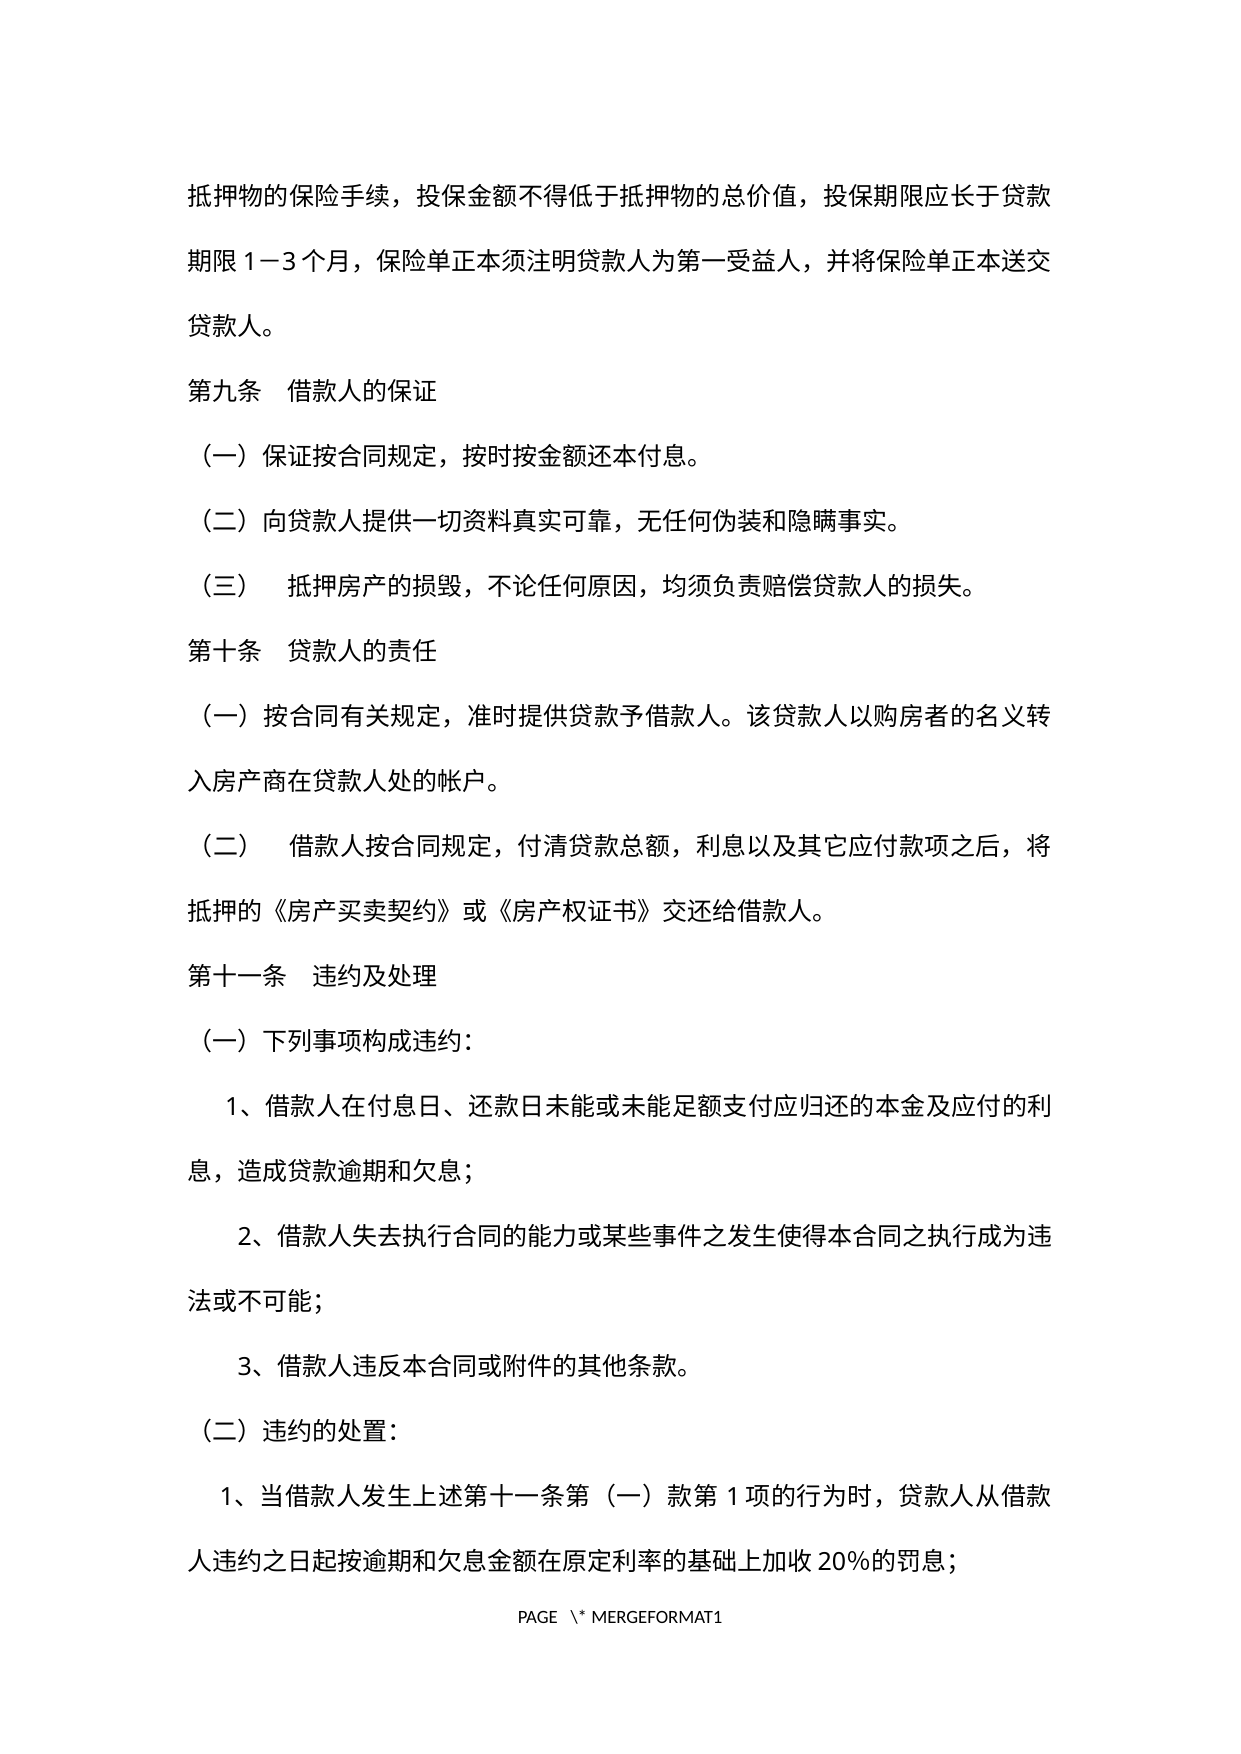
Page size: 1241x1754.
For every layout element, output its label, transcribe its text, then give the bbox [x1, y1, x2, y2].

text （二） 借款人按合同规定，付清贷款总额，利息以及其它应付款项之后，将抵押的《房产买卖契约》或《房产权证书》交还给借款人。 [187, 812, 1053, 942]
text 第十条 贷款人的责任 [187, 617, 1053, 682]
text 3、借款人违反本合同或附件的其他条款。 [187, 1332, 1053, 1397]
text （三） 抵押房产的损毁，不论任何原因，均须负责赔偿贷款人的损失。 [187, 552, 1053, 617]
text 第九条 借款人的保证 [187, 357, 1053, 422]
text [187, 162, 1053, 357]
text 第十一条 违约及处理 [187, 942, 1053, 1007]
text （二）向贷款人提供一切资料真实可靠，无任何伪装和隐瞒事实。 [187, 487, 1053, 552]
text （二）违约的处置： [187, 1397, 1053, 1462]
text （一）按合同有关规定，准时提供贷款予借款人。该贷款人以购房者的名义转入房产商在贷款人处的帐户。 [187, 682, 1053, 812]
text （一）下列事项构成违约： [187, 1007, 1053, 1072]
text 1、当借款人发生上述第十一条第（一）款第1项的行为时，贷款人从借款人违约之日起按逾期和欠息金额在原定利率的基础上加收20％的罚息； [187, 1462, 1053, 1592]
text 2、借款人失去执行合同的能力或某些事件之发生使得本合同之执行成为违法或不可能； [187, 1202, 1053, 1332]
text （一）保证按合同规定，按时按金额还本付息。 [187, 422, 1053, 487]
text 1、借款人在付息日、还款日未能或未能足额支付应归还的本金及应付的利息，造成贷款逾期和欠息； [187, 1072, 1053, 1202]
